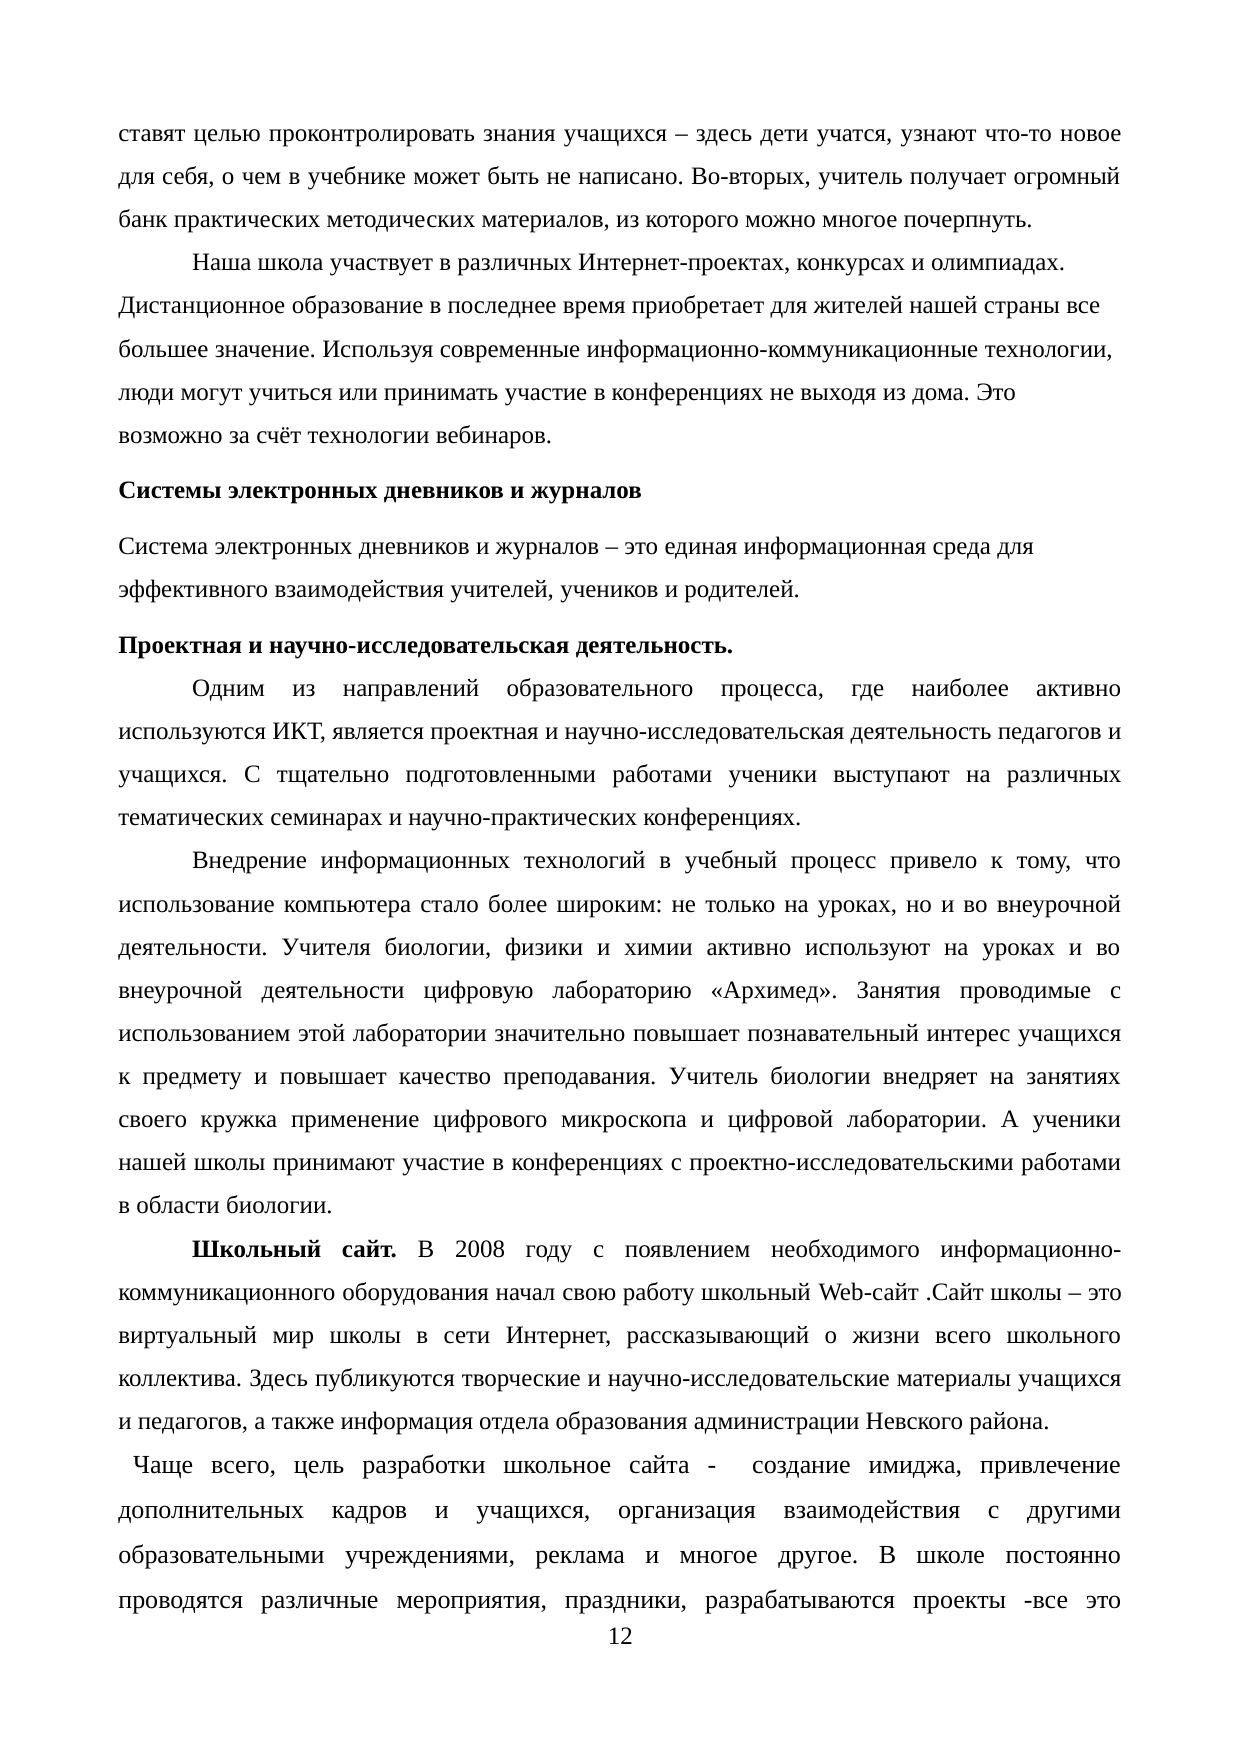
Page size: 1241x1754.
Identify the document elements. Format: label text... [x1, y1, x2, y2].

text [118, 118, 1122, 233]
text Дистанционное образование в последнее время приобретает для жителей нашей страны все большее значение. Используя современные информационно-коммуникационные технологии, люди могут учиться или принимать участие в конференциях не выходя из дома. Это возможно за счёт технологии вебинаров. [118, 291, 1122, 449]
text Системы электронных дневников и журналов [118, 476, 1122, 504]
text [118, 1449, 1122, 1614]
text Школьный сайт. В 2008 году с появлением необходимого информационно-коммуникационного оборудования начал свою работу школьный Web-сайт .Сайт школы – это виртуальный мир школы в сети Интернет, рассказывающий о жизни всего школьного коллектива. Здесь публикуются творческие и научно-исследовательские материалы учащихся и педагогов, а также информация отдела образования администрации Невского района. [118, 1234, 1122, 1435]
text Наша школа участвует в различных Интернет-проектах, конкурсах и олимпиадах. [124, 247, 1122, 276]
text Система электронных дневников и журналов – это единая информационная среда для эффективного взаимодействия учителей, учеников и родителей. [118, 531, 1122, 603]
text Внедрение информационных технологий в учебный процесс привело к тому, что использование компьютера стало более широким: не только на уроках, но и во внеурочной деятельности. Учителя биологии, физики и химии активно используют на уроках и во внеурочной деятельности цифровую лабораторию «Архимед». Занятия проводимые с использованием этой лаборатории значительно повышает познавательный интерес учащихся к предмету и повышает качество преподавания. Учитель биологии внедряет на занятиях своего кружка применение цифрового микроскопа и цифровой лаборатории. А ученики нашей школы принимают участие в конференциях с проектно-исследовательскими работами в области биологии. [118, 846, 1122, 1219]
text Одним из направлений образовательного процесса, где наиболее активно используются ИКТ, является проектная и научно-исследовательская деятельность педагогов и учащихся. С тщательно подготовленными работами ученики выступают на различных тематических семинарах и научно-практических конференциях. [118, 673, 1122, 831]
text Проектная и научно-исследовательская деятельность. [118, 630, 1122, 659]
